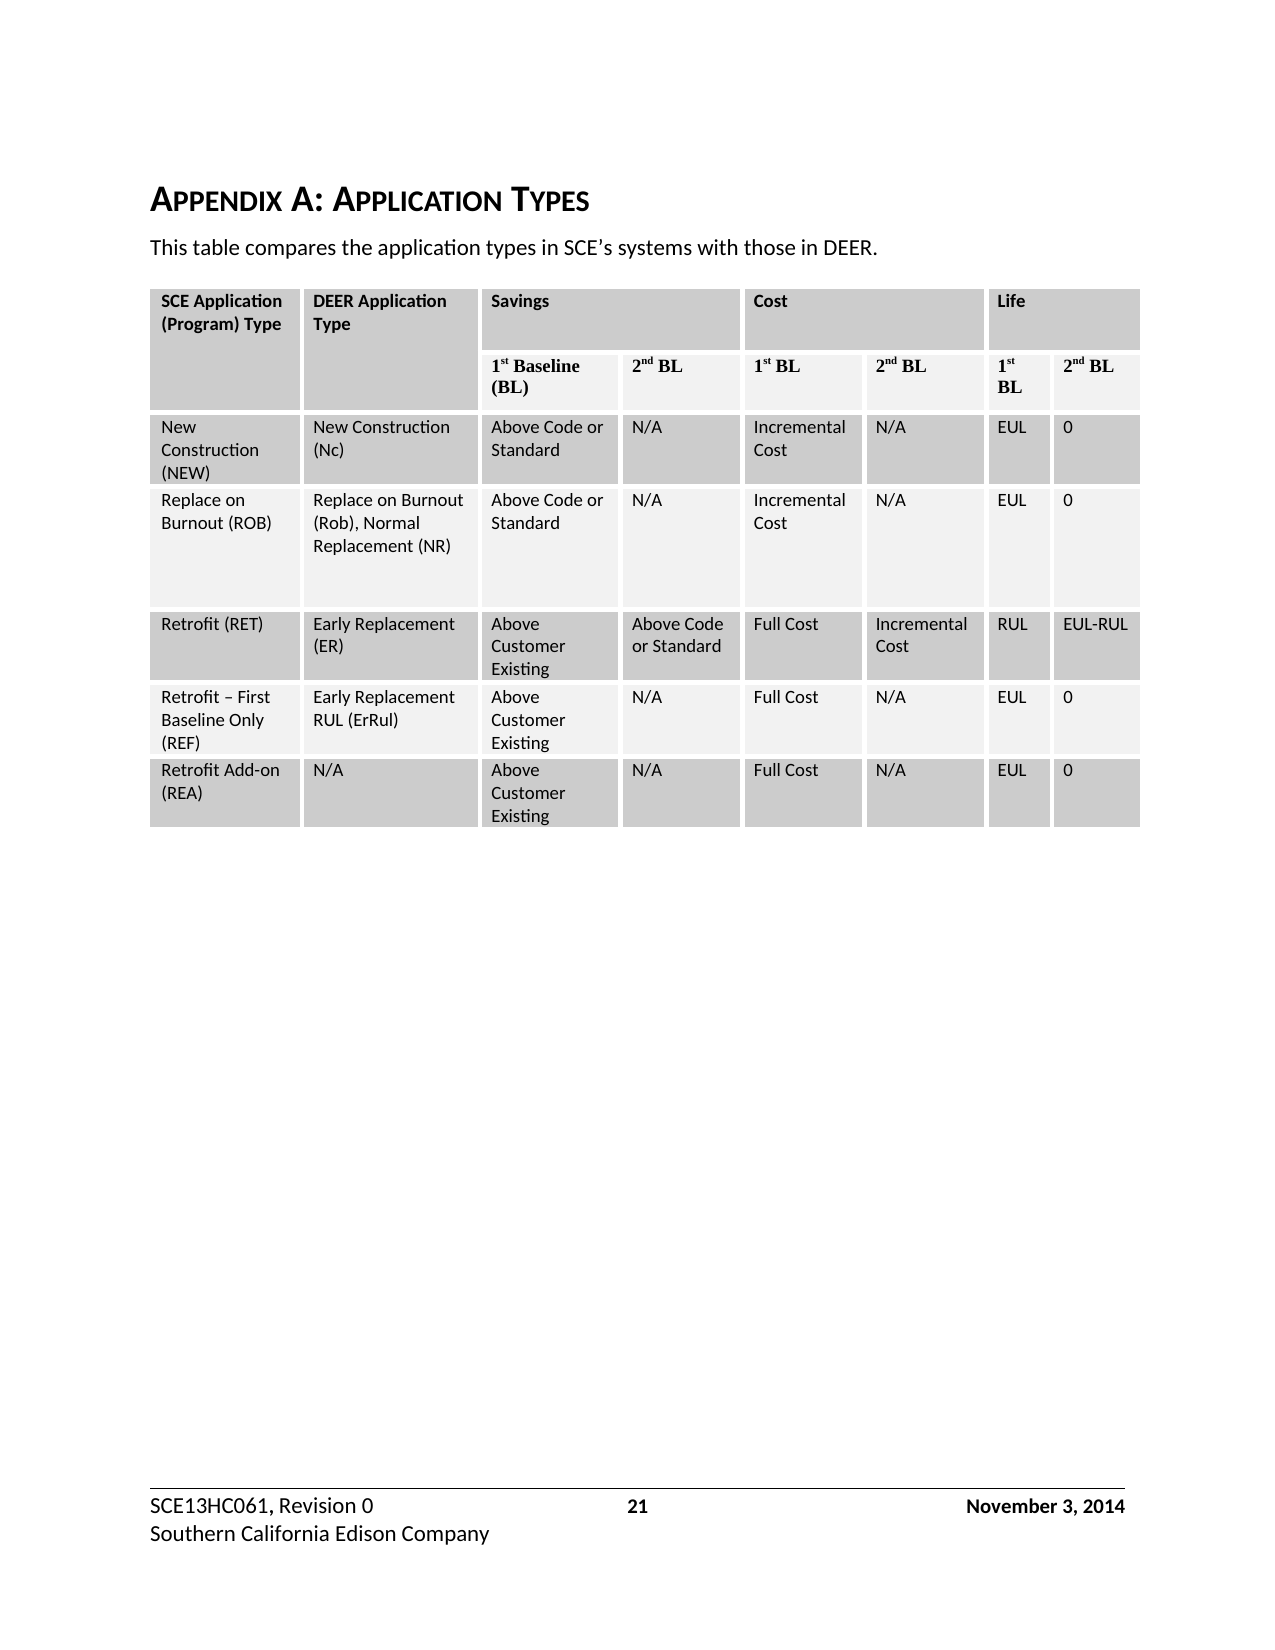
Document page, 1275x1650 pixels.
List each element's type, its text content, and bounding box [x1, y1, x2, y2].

table_cell N/A [623, 759, 740, 827]
table_cell N/A [867, 685, 984, 754]
table_cell Incremental Cost [745, 415, 862, 484]
table_cell Early Replacement (ER) [304, 612, 478, 680]
table_cell Retrofit – First Baseline Only (REF) [150, 685, 300, 754]
table_cell 1st BL [989, 355, 1050, 410]
table_cell Above Customer Existing [482, 612, 618, 680]
subtitle Appendix A: Application Types [150, 175, 1125, 221]
table_cell New Construction (NEW) [150, 415, 300, 484]
table_cell Retrofit (RET) [150, 612, 300, 680]
table_cell Replace on Burnout (Rob), Normal Replacement (NR) [304, 489, 478, 607]
table_cell 2nd BL [867, 355, 984, 410]
table_cell N/A [623, 489, 740, 607]
table_cell Above Customer Existing [482, 685, 618, 754]
table_cell N/A [304, 759, 478, 827]
table_cell 2nd BL [1054, 355, 1140, 410]
table_cell Early Replacement RUL (ErRul) [304, 685, 478, 754]
table_cell Above Code or Standard [623, 612, 740, 680]
table_cell 0 [1054, 489, 1140, 607]
table_cell EUL [989, 415, 1050, 484]
table_cell 0 [1054, 415, 1140, 484]
table_cell EUL [989, 489, 1050, 607]
table_cell EUL [989, 685, 1050, 754]
table_header Savings [482, 289, 740, 350]
table_cell Full Cost [745, 685, 862, 754]
table_cell Incremental Cost [867, 612, 984, 680]
table_header Life [989, 289, 1140, 350]
table_cell Retrofit Add-on (REA) [150, 759, 300, 827]
text This table compares the application types in SCE’s systems with those in DEER. [150, 233, 1125, 261]
table_cell 1st Baseline (BL) [482, 355, 618, 410]
table_cell 0 [1054, 685, 1140, 754]
table_cell 0 [1054, 759, 1140, 827]
table_cell 1st BL [745, 355, 862, 410]
table_cell EUL-RUL [1054, 612, 1140, 680]
table_header Cost [745, 289, 984, 350]
table_cell New Construction (Nc) [304, 415, 478, 484]
table_cell Incremental Cost [745, 489, 862, 607]
table_cell 2nd BL [623, 355, 740, 410]
table_cell Replace on Burnout (ROB) [150, 489, 300, 607]
table_cell Full Cost [745, 759, 862, 827]
table_header SCE Application (Program) Type [150, 289, 300, 410]
table_cell Above Customer Existing [482, 759, 618, 827]
table_cell N/A [867, 759, 984, 827]
table_cell N/A [867, 489, 984, 607]
table_header DEER Application Type [304, 289, 478, 410]
table_cell N/A [623, 415, 740, 484]
table_cell RUL [989, 612, 1050, 680]
table_cell N/A [623, 685, 740, 754]
table_cell N/A [867, 415, 984, 484]
table_cell Above Code or Standard [482, 415, 618, 484]
table_cell Full Cost [745, 612, 862, 680]
table_cell Above Code or Standard [482, 489, 618, 607]
table_cell EUL [989, 759, 1050, 827]
